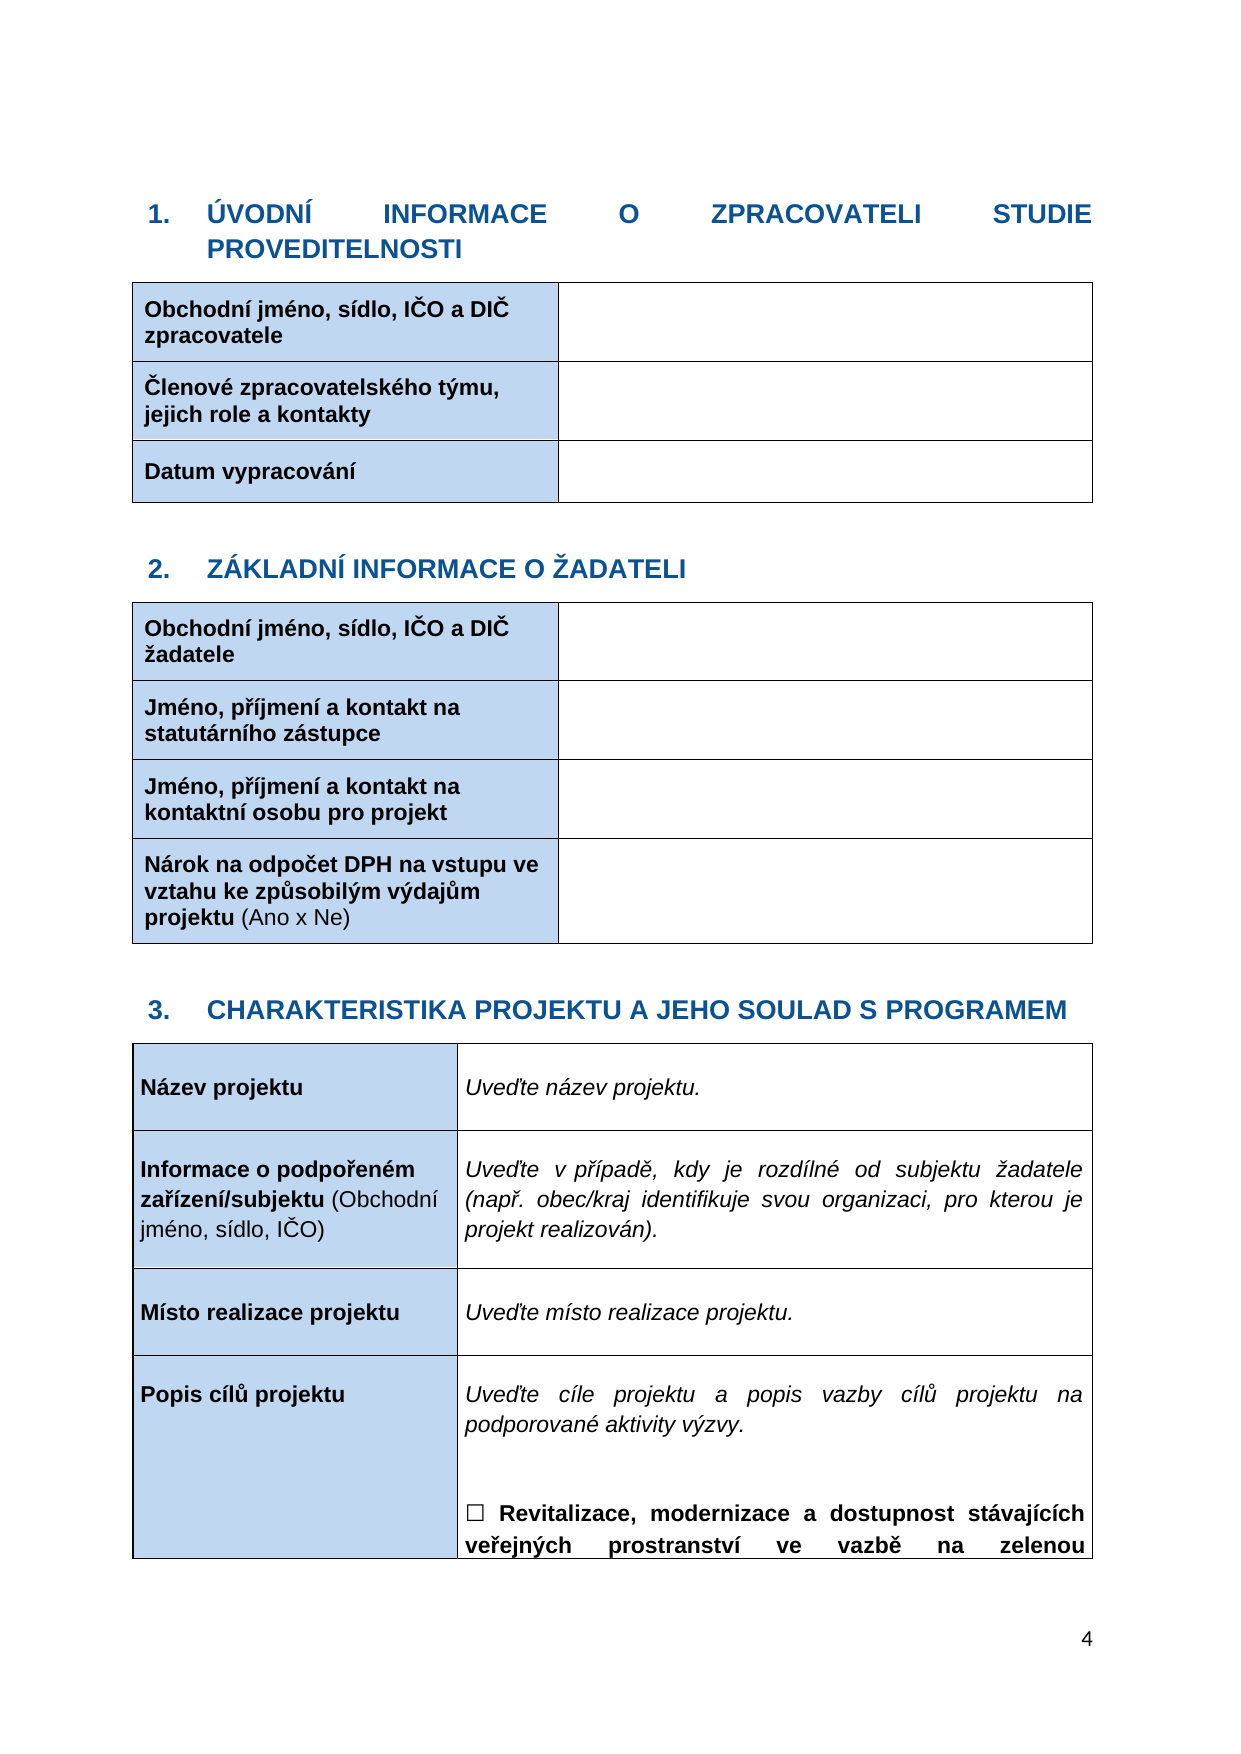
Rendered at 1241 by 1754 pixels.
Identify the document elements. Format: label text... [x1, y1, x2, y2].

table_cell [559, 839, 1092, 943]
table_cell Datum vypracování [133, 441, 558, 502]
table_header [559, 603, 1092, 680]
table_cell Jméno, příjmení a kontakt na statutárního zástupce [133, 681, 558, 759]
subtitle ZÁKLADNÍ INFORMACE O ŽADATELI [148, 553, 1093, 584]
table_cell Informace o podpořeném zařízení/subjektu (Obchodní jméno, sídlo, IČO) [134, 1131, 457, 1267]
table_header Obchodní jméno, sídlo, IČO a DIČ zpracovatele [133, 283, 558, 361]
table_header Uveďte název projektu. [458, 1044, 1092, 1130]
table_cell Jméno, příjmení a kontakt na kontaktní osobu pro projekt [133, 760, 558, 838]
table_header [559, 283, 1092, 361]
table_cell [458, 1356, 1092, 1558]
table_cell Členové zpracovatelského týmu, jejich role a kontakty [133, 362, 558, 439]
table_header Název projektu [134, 1044, 457, 1130]
table_cell Nárok na odpočet DPH na vstupu ve vztahu ke způsobilým výdajům projektu (Ano x Ne) [133, 839, 558, 943]
table_cell Popis cílů projektu [134, 1356, 457, 1558]
subtitle Charakteristika projektu a jeho soulad s programem [148, 994, 1093, 1025]
table_header Obchodní jméno, sídlo, IČO a DIČ žadatele [133, 603, 558, 680]
table_cell [559, 362, 1092, 439]
table_cell [559, 760, 1092, 838]
table_cell [559, 441, 1092, 502]
table_cell [559, 681, 1092, 759]
table_cell Uveďte místo realizace projektu. [458, 1269, 1092, 1355]
subtitle ÚVODNÍ INFORMACE o zpracovateli studie proveditelnosti [148, 198, 1093, 265]
table_cell Uveďte v případě, kdy je rozdílné od subjektu žadatele (např. obec/kraj identifikuje svou organizaci, pro kterou je projekt realizován). [458, 1131, 1092, 1267]
table_cell Místo realizace projektu [134, 1269, 457, 1355]
